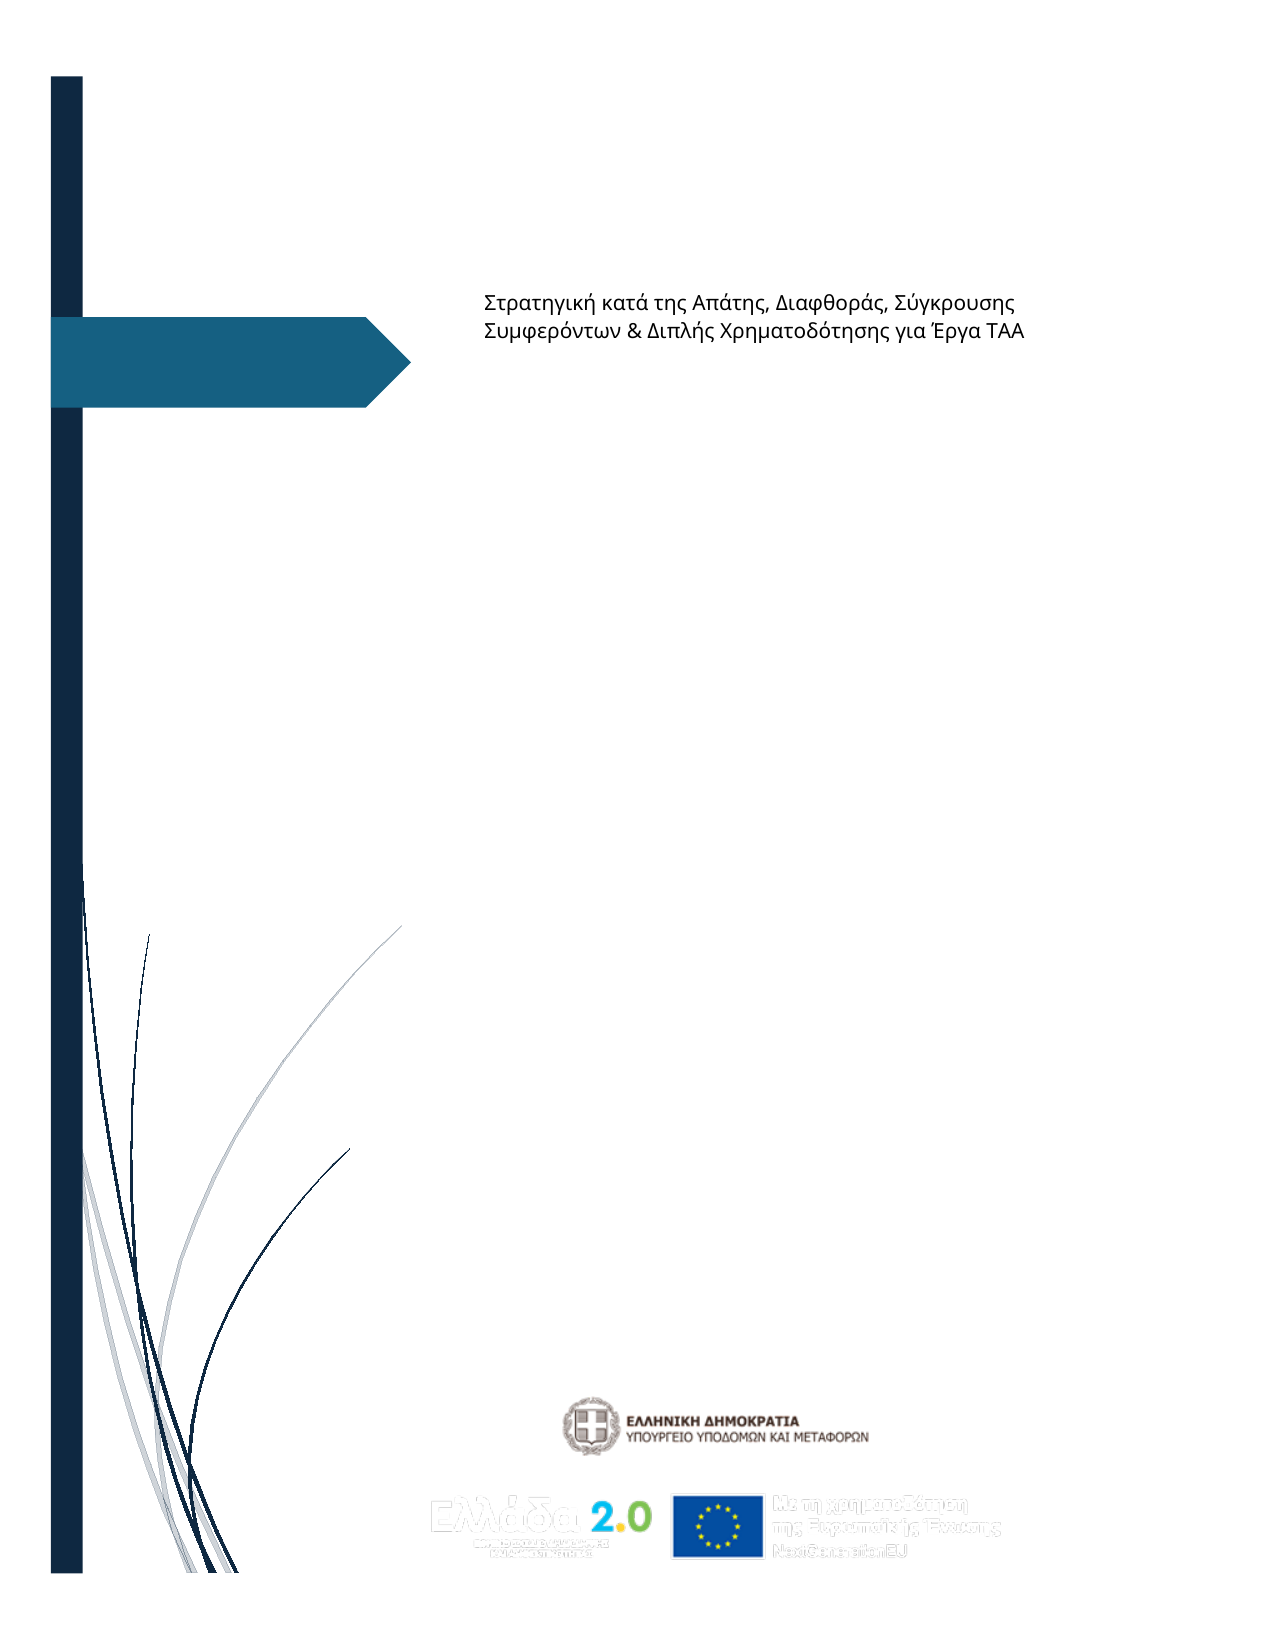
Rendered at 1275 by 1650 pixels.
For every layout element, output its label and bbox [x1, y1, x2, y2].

picture [430, 1492, 1003, 1562]
